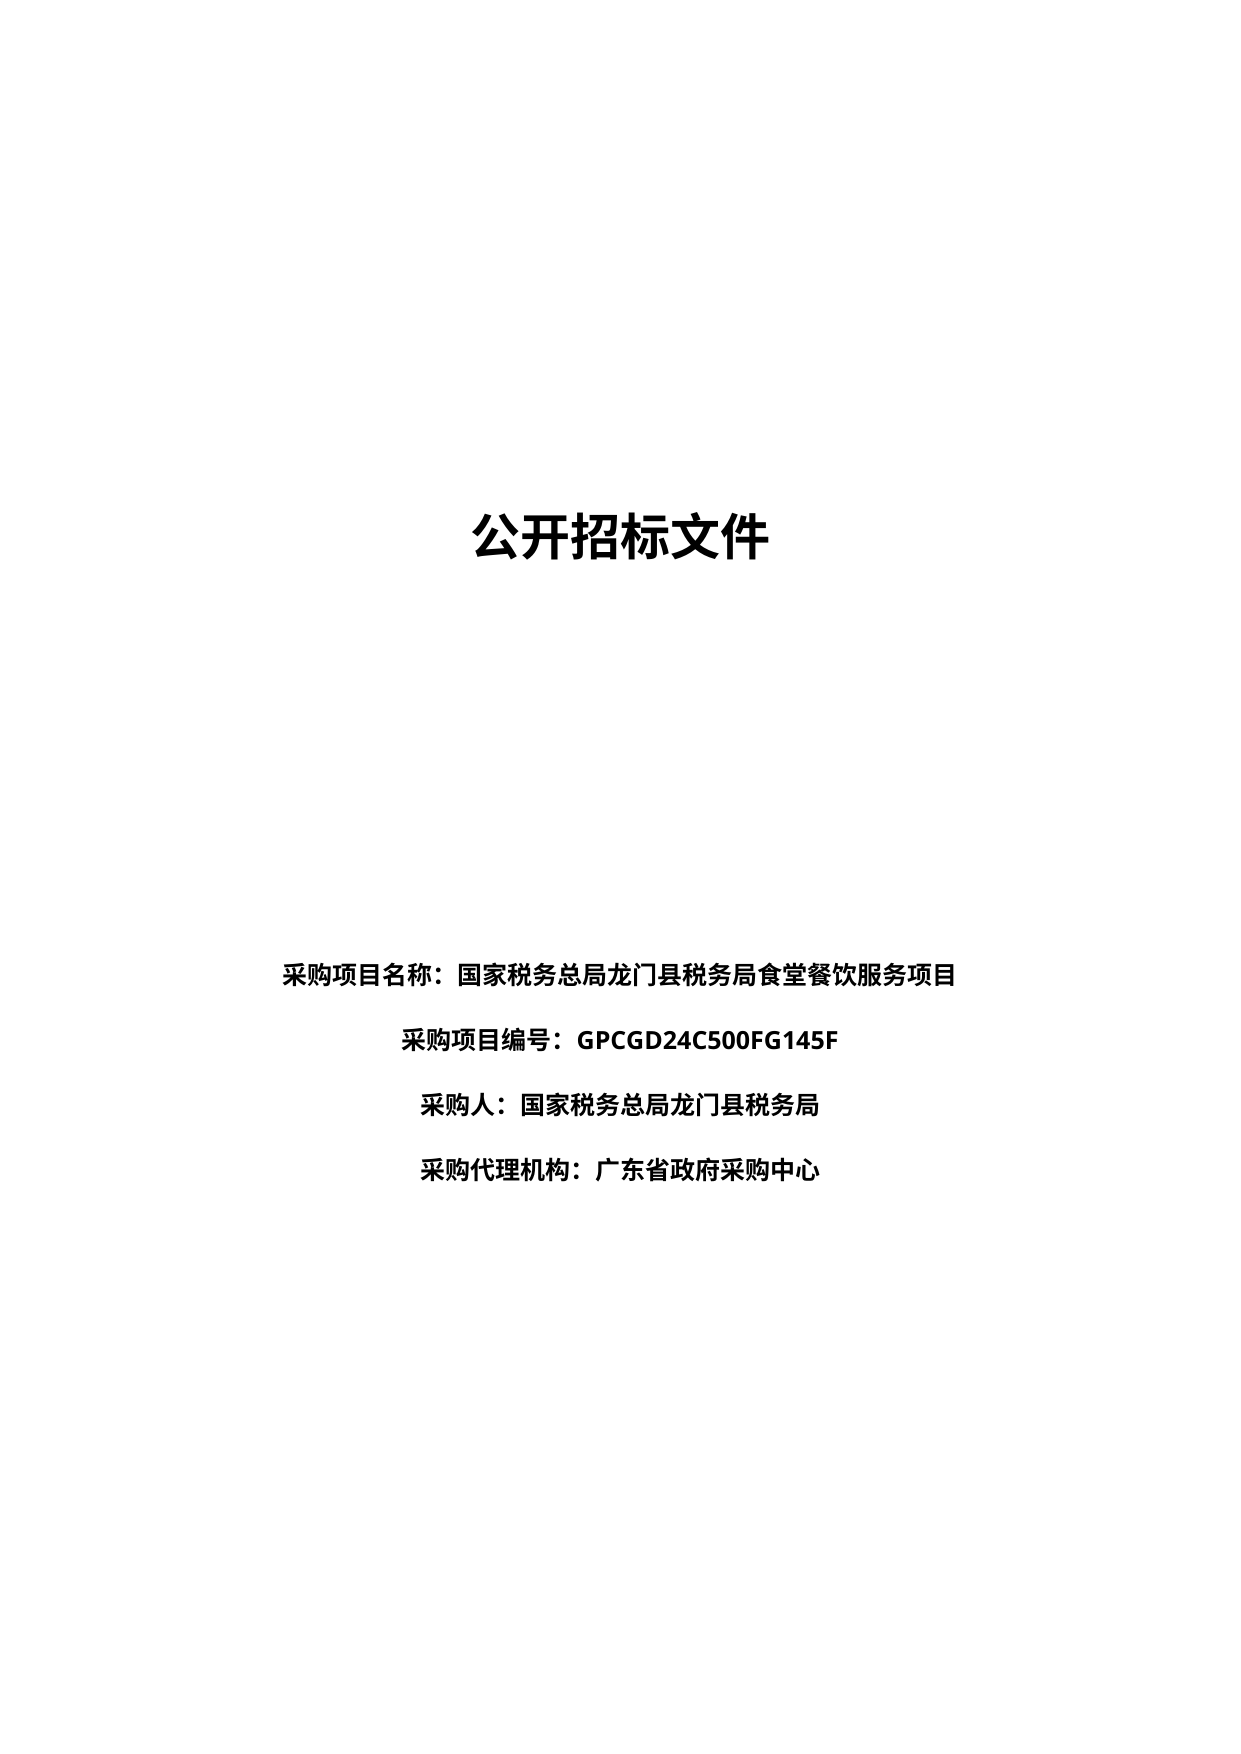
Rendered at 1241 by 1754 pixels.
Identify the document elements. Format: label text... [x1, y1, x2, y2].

text 采购项目编号：GPCGD24C500FG145F [187, 1007, 1053, 1072]
text 公开招标文件 [187, 487, 1053, 584]
text 采购项目名称：国家税务总局龙门县税务局食堂餐饮服务项目 [187, 942, 1053, 1007]
text 采购代理机构：广东省政府采购中心 [187, 1137, 1053, 1202]
text 采购人：国家税务总局龙门县税务局 [187, 1072, 1053, 1137]
